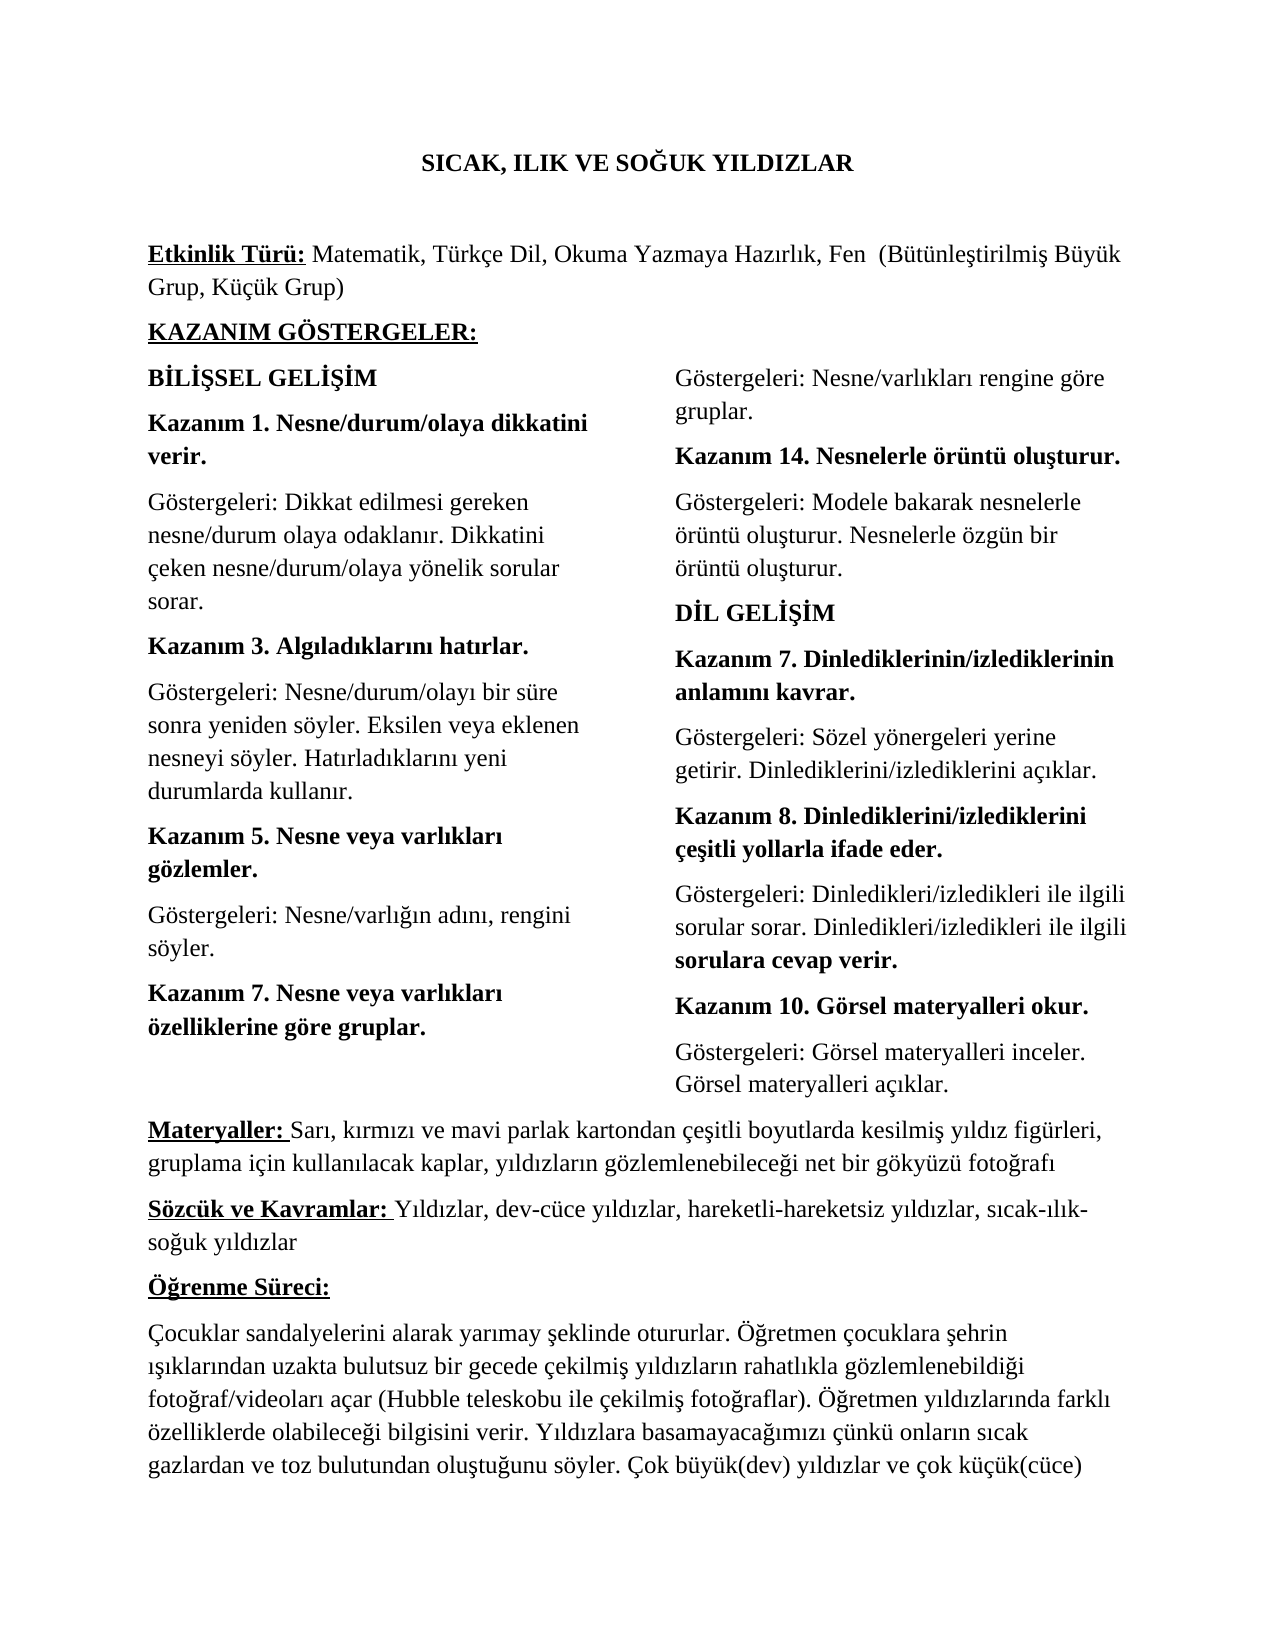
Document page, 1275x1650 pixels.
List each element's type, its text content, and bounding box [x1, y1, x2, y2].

text Kazanım 10. Görsel materyalleri okur. [675, 991, 1127, 1020]
text Materyaller: Sarı, kırmızı ve mavi parlak kartondan çeşitli boyutlarda kesilmiş yıldız figürleri, gruplama için kullanılacak kaplar, yıldızların gözlemlenebileceği net bir gökyüzü fotoğrafı [148, 1115, 1127, 1177]
text Kazanım 7. Nesne veya varlıkları özelliklerine göre gruplar. [148, 978, 600, 1040]
text Kazanım 7. Dinlediklerinin/izlediklerinin anlamını kavrar. [675, 644, 1127, 706]
text Göstergeleri: Nesne/durum/olayı bir süre sonra yeniden söyler. Eksilen veya eklenen nesneyi söyler. Hatırladıklarını yeni durumlarda kullanır. [148, 677, 600, 805]
text Kazanım 8. Dinlediklerini/izlediklerini çeşitli yollarla ifade eder. [675, 801, 1127, 863]
text Göstergeleri: Görsel materyalleri inceler. Görsel materyalleri açıklar. [675, 1037, 1127, 1098]
text BİLİŞSEL GELİŞİM [148, 363, 600, 391]
text Göstergeleri: Dinledikleri/izledikleri ile ilgili sorular sorar. Dinledikleri/izledikleri ile ilgili sorulara cevap verir. [675, 879, 1127, 974]
text Göstergeleri: Nesne/varlıkları rengine göre gruplar. [675, 363, 1127, 424]
text Sözcük ve Kavramlar: Yıldızlar, dev-cüce yıldızlar, hareketli-hareketsiz yıldızlar, sıcak-ılık-soğuk yıldızlar [148, 1194, 1127, 1255]
text Kazanım 1. Nesne/durum/olaya dikkatini verir. [148, 408, 600, 470]
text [148, 1318, 1127, 1478]
text KAZANIM GÖSTERGELER: [148, 317, 1127, 346]
text Göstergeleri: Sözel yönergeleri yerine getirir. Dinlediklerini/izlediklerini açıklar. [675, 722, 1127, 784]
text Kazanım 5. Nesne veya varlıkları gözlemler. [148, 821, 600, 883]
text Kazanım 3. Algıladıklarını hatırlar. [148, 631, 600, 660]
text DİL GELİŞİM [675, 598, 1127, 627]
text Göstergeleri: Nesne/varlığın adını, rengini söyler. [148, 900, 600, 962]
text Etkinlik Türü: Matematik, Türkçe Dil, Okuma Yazmaya Hazırlık, Fen (Bütünleştirilmiş Büyük Grup, Küçük Grup) [148, 239, 1127, 300]
text Göstergeleri: Modele bakarak nesnelerle örüntü oluşturur. Nesnelerle özgün bir örüntü oluşturur. [675, 487, 1127, 582]
text Göstergeleri: Dikkat edilmesi gereken nesne/durum olaya odaklanır. Dikkatini çeken nesne/durum/olaya yönelik sorular sorar. [148, 487, 600, 614]
text Kazanım 14. Nesnelerle örüntü oluşturur. [675, 441, 1127, 470]
text Öğrenme Süreci: [148, 1272, 1127, 1301]
text SICAK, ILIK VE SOĞUK YILDIZLAR [148, 148, 1127, 176]
